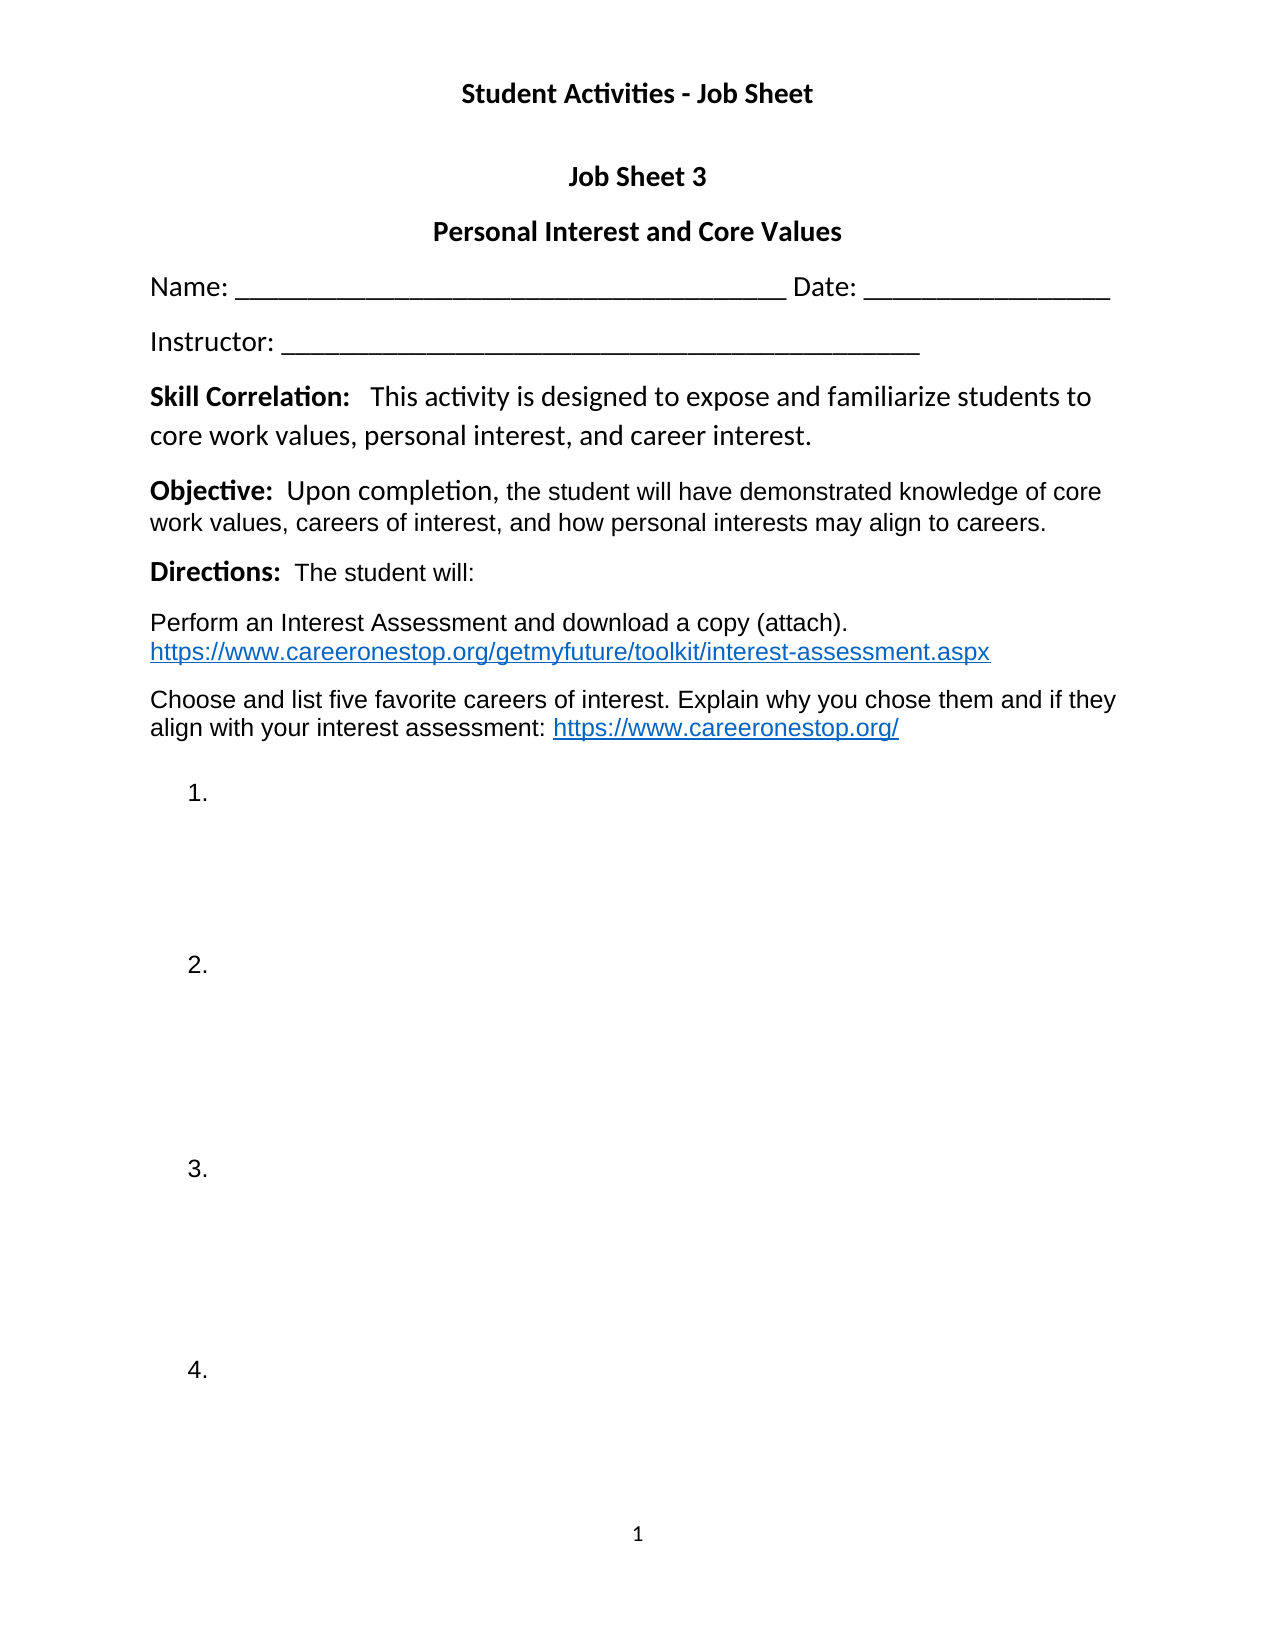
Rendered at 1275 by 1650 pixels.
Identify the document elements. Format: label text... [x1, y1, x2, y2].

text Perform an Interest Assessment and download a copy (attach). [150, 608, 1125, 637]
text Choose and list five favorite careers of interest. Explain why you chose them and if they align with your interest assessment: https://www.careeronestop.org/ [150, 685, 1125, 742]
text Objective: Upon completion, the student will have demonstrated knowledge of core work values, careers of interest, and how personal interests may align to careers. [150, 472, 1125, 536]
text Personal Interest and Core Values [150, 213, 1125, 249]
text Name: ______________________________________ Date: _________________ [150, 268, 1125, 304]
text Directions: The student will: [150, 553, 1125, 589]
text Job Sheet 3 [150, 158, 1125, 194]
text Skill Correlation: This activity is designed to expose and familiarize students to core work values, personal interest, and career interest. [150, 378, 1125, 453]
text https://www.careeronestop.org/getmyfuture/toolkit/interest-assessment.aspx [150, 637, 1125, 666]
text Instructor: ____________________________________________ [150, 323, 1125, 359]
